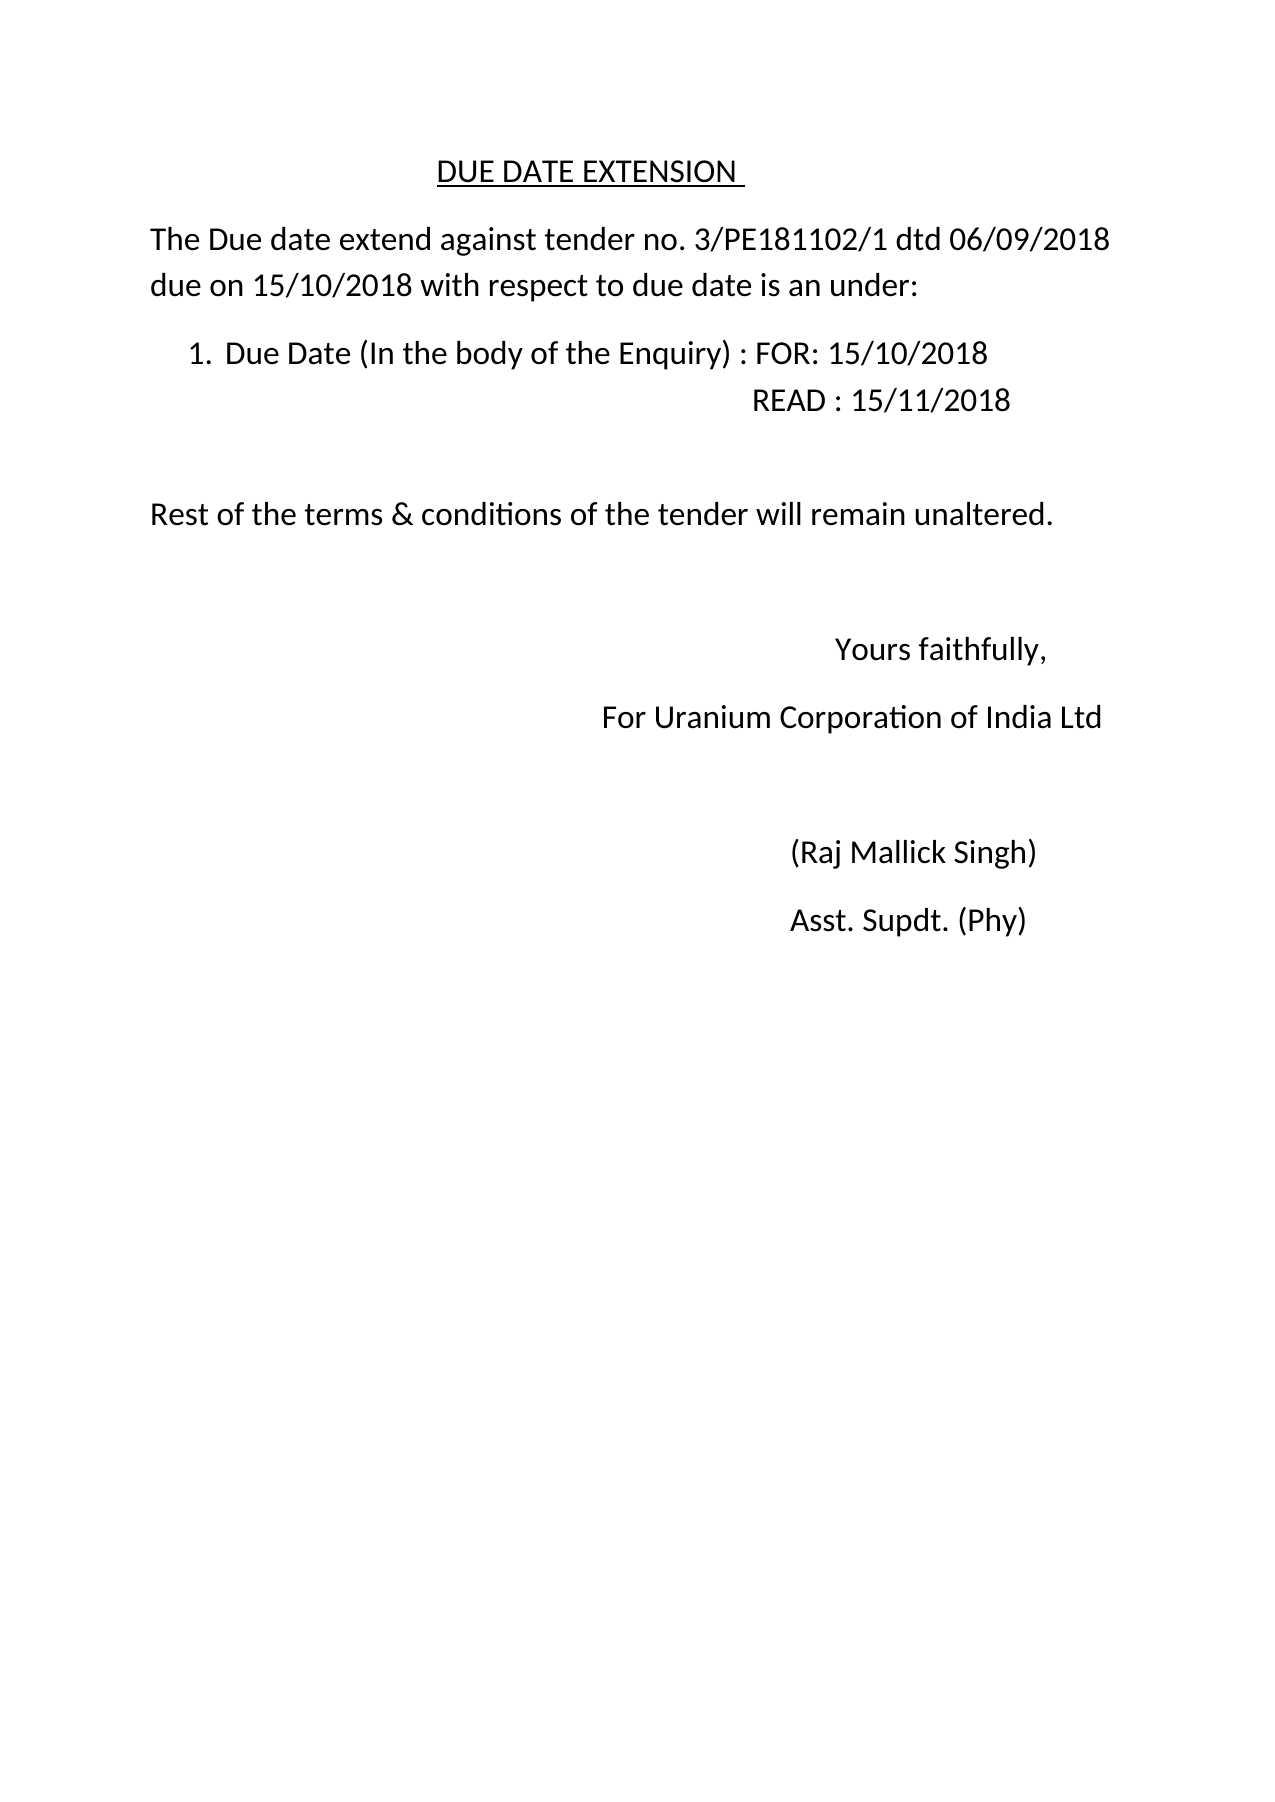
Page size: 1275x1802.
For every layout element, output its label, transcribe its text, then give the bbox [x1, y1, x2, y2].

list Due Date (In the body of the Enquiry) : FOR: 15/10/2018 [187, 332, 1125, 373]
text DUE DATE EXTENSION [150, 150, 1125, 191]
text Asst. Supdt. (Phy) [150, 899, 1125, 939]
text (Raj Mallick Singh) [150, 831, 1125, 872]
text Yours faithfully, [150, 628, 1125, 669]
list READ : 15/11/2018 [225, 379, 1125, 419]
text Rest of the terms & conditions of the tender will remain unaltered. [150, 493, 1125, 534]
text The Due date extend against tender no. 3/PE181102/1 dtd 06/09/2018 due on 15/10/2018 with respect to due date is an under: [150, 218, 1125, 305]
text For Uranium Corporation of India Ltd [150, 696, 1125, 737]
